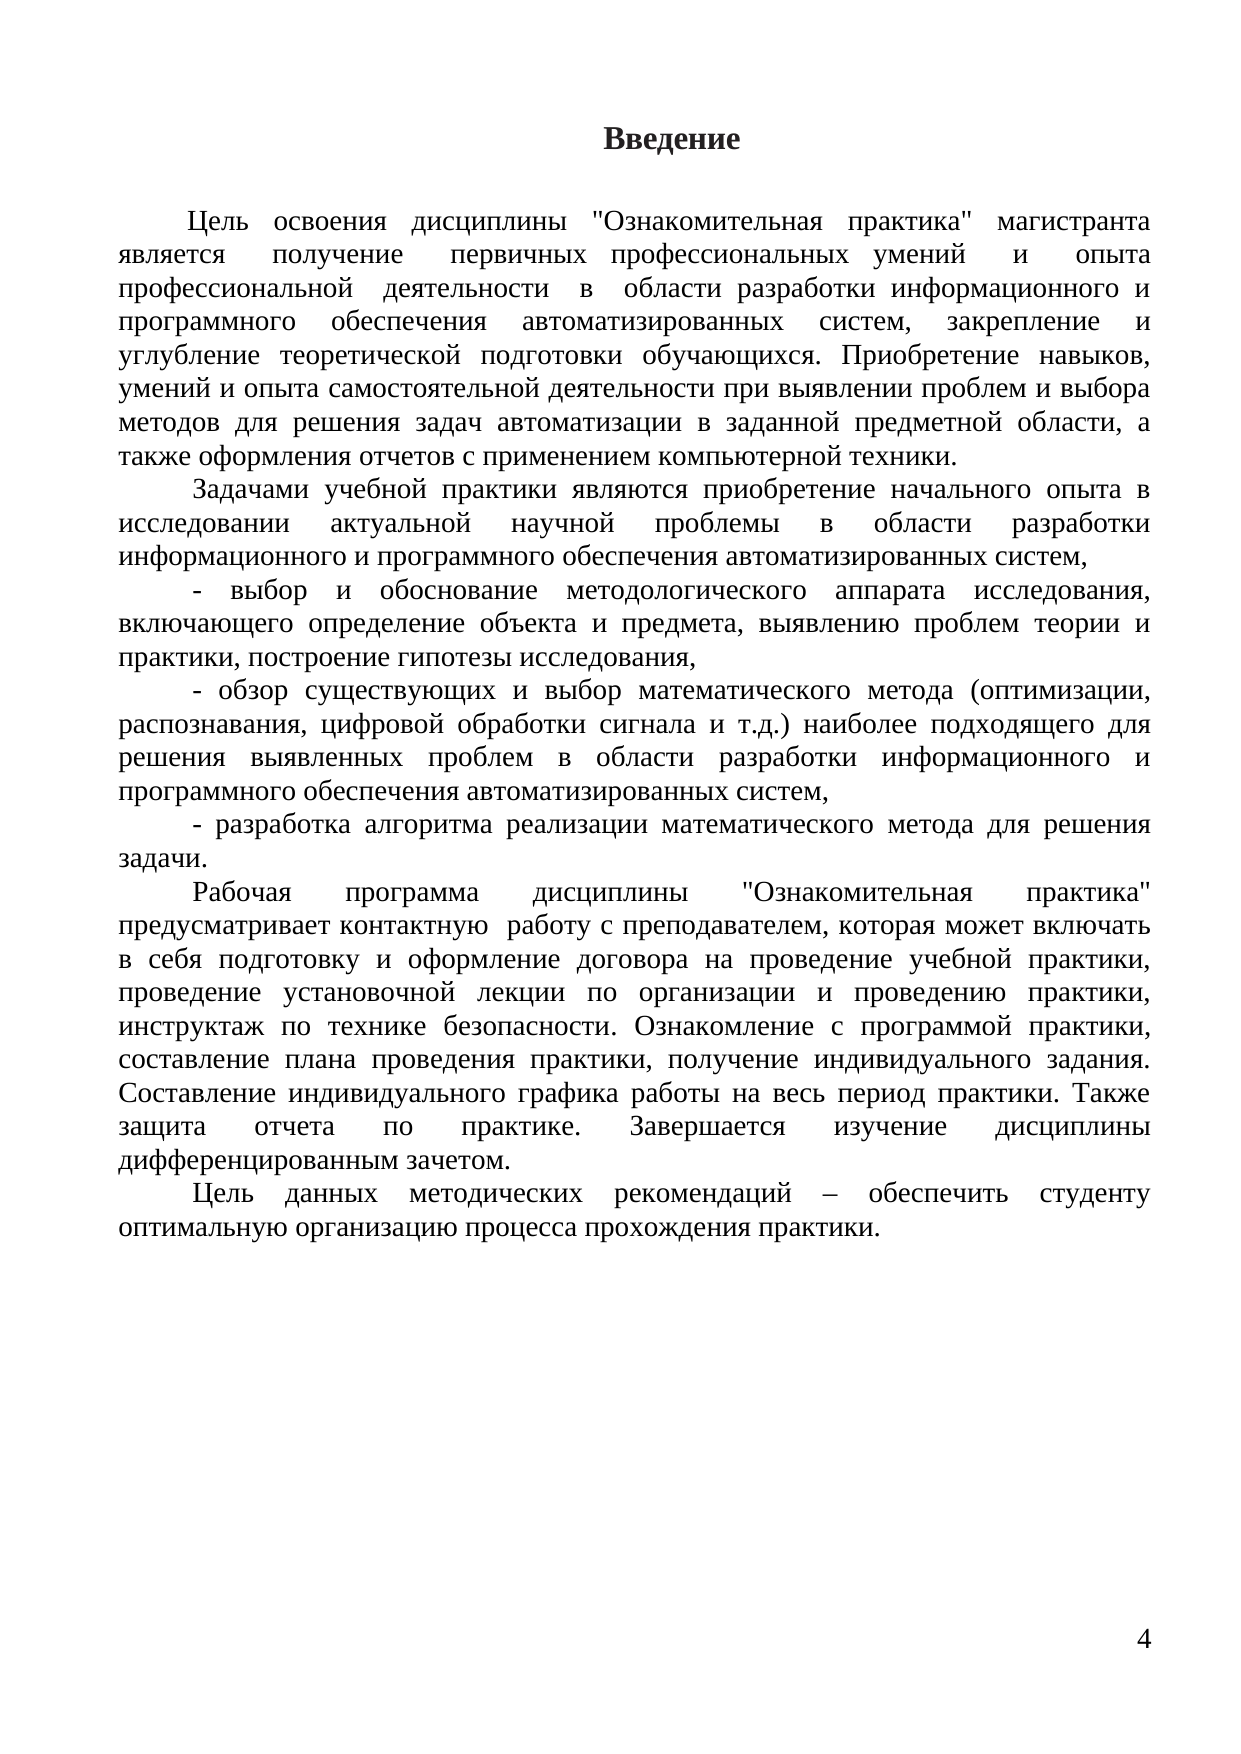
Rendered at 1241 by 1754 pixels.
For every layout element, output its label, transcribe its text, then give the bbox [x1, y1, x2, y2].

text Рабочая программа дисциплины "Ознакомительная практика" предусматривает контактную работу с преподавателем, которая может включать в себя подготовку и оформление договора на проведение учебной практики, проведение установочной лекции по организации и проведению практики, инструктаж по технике безопасности. Ознакомление с программой практики, составление плана проведения практики, получение индивидуального задания. Составление индивидуального графика работы на весь период практики. Также защита отчета по практике. Завершается изучение дисциплины дифференцированным зачетом. [118, 874, 1152, 1176]
text Цель данных методических рекомендаций – обеспечить студенту оптимальную организацию процесса прохождения практики. [118, 1176, 1152, 1243]
subtitle Введение [192, 118, 1152, 156]
text Цель освоения дисциплины "Ознакомительная практика" магистранта является получение первичных профессиональных умений и опыта профессиональной деятельности в области разработки информационного и программного обеспечения автоматизированных систем, закрепление и углубление теоретической подготовки обучающихся. Приобретение навыков, умений и опыта самостоятельной деятельности при выявлении проблем и выбора методов для решения задач автоматизации в заданной предметной области, а также оформления отчетов с применением компьютерной техники. [118, 203, 1152, 471]
text - обзор существующих и выбор математического метода (оптимизации, распознавания, цифровой обработки сигнала и т.д.) наиболее подходящего для решения выявленных проблем в области разработки информационного и программного обеспечения автоматизированных систем, [118, 672, 1152, 807]
text - разработка алгоритма реализации математического метода для решения задачи. [118, 807, 1152, 874]
text Задачами учебной практики являются приобретение начального опыта в исследовании актуальной научной проблемы в области разработки информационного и программного обеспечения автоматизированных систем, [118, 471, 1152, 572]
text - выбор и обоснование методологического аппарата исследования, включающего определение объекта и предмета, выявлению проблем теории и практики, построение гипотезы исследования, [118, 572, 1152, 672]
